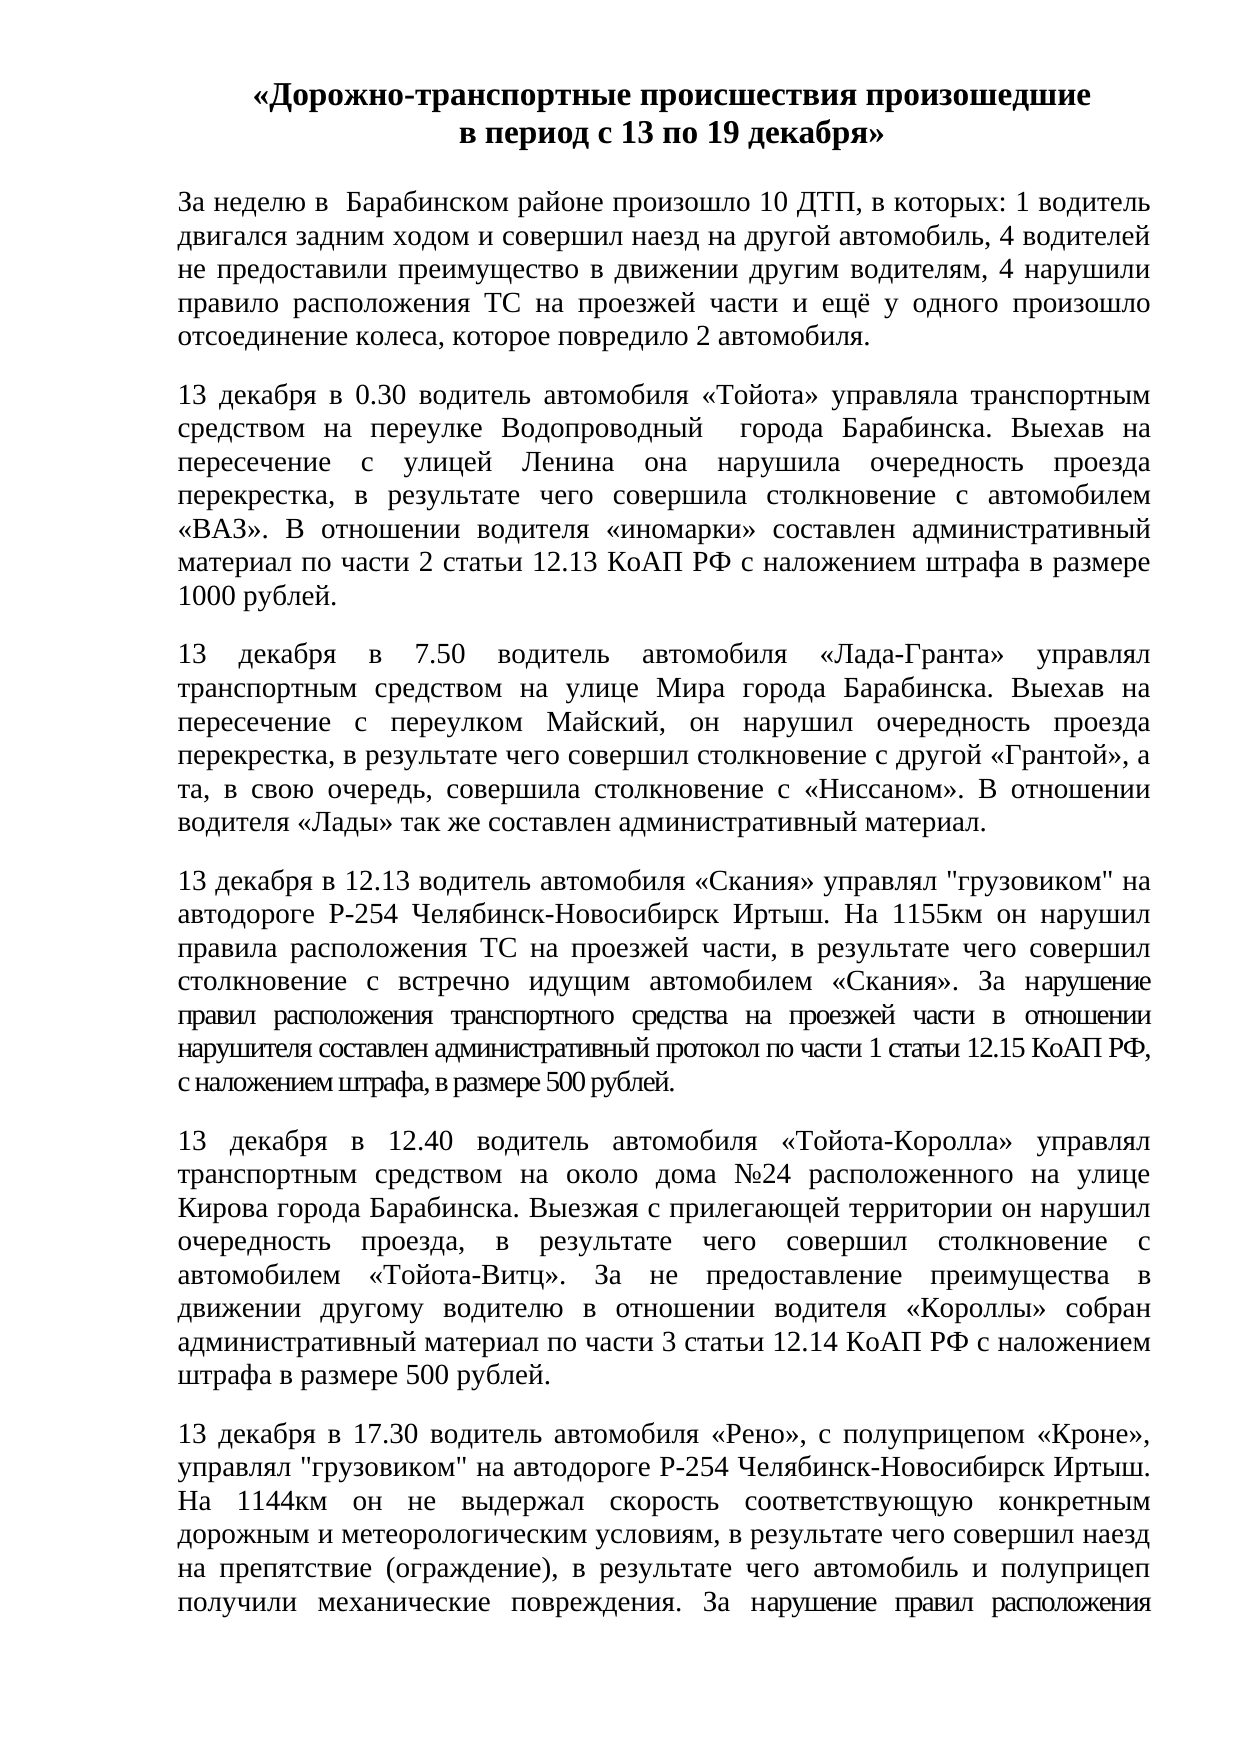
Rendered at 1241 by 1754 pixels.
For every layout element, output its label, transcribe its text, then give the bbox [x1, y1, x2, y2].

text 13 декабря в 7.50 водитель автомобиля «Лада-Гранта» управлял транспортным средством на улице Мира города Барабинска. Выехав на пересечение с переулком Майский, он нарушил очередность проезда перекрестка, в результате чего совершил столкновение с другой «Грантой», а та, в свою очередь, совершила столкновение с «Ниссаном». В отношении водителя «Лады» так же составлен административный материал. [177, 637, 1152, 838]
subtitle в период с 13 по 19 декабря» [162, 112, 1181, 151]
text «Дорожно-транспортные происшествия произошедшие [162, 74, 1181, 112]
text 13 декабря в 12.40 водитель автомобиля «Тойота-Королла» управлял транспортным средством на около дома №24 расположенного на улице Кирова города Барабинска. Выезжая с прилегающей территории он нарушил очередность проезда, в результате чего совершил столкновение с автомобилем «Тойота-Витц». За не предоставление преимущества в движении другому водителю в отношении водителя «Короллы» собран административный материал по части 3 статьи 12.14 КоАП РФ с наложением штрафа в размере 500 рублей. [177, 1123, 1152, 1290]
text За неделю в Барабинском районе произошло 10 ДТП, в которых: 1 водитель двигался задним ходом и совершил наезд на другой автомобиль, 4 водителей не предоставили преимущество в движении другим водителям, 4 нарушили правило расположения ТС на проезжей части и ещё у одного произошло отсоединение колеса, которое повредило 2 автомобиля. [177, 184, 1152, 352]
text 13 декабря в 12.40 водитель автомобиля «Тойота-Королла» управлял транспортным средством на около дома №24 расположенного на улице Кирова города Барабинска. Выезжая с прилегающей территории он нарушил очередность проезда, в результате чего совершил столкновение с автомобилем «Тойота-Витц». За не предоставление преимущества в движении другому водителю в отношении водителя «Короллы» собран административный материал по части 3 статьи 12.14 КоАП РФ с наложением штрафа в размере 500 рублей. [177, 1357, 1152, 1391]
text 13 декабря в 12.13 водитель автомобиля «Скания» управлял "грузовиком" на автодороге Р-254 Челябинск-Новосибирск Иртыш. На 1155км он нарушил правила расположения ТС на проезжей части, в результате чего совершил столкновение с встречно идущим автомобилем «Скания». За нарушение правил расположения транспортного средства на проезжей части в отношении нарушителя составлен административный протокол по части 1 статьи 12.15 КоАП РФ, с наложением штрафа, в размере 500 рублей. [177, 863, 1152, 1098]
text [177, 1416, 1152, 1617]
text 13 декабря в 0.30 водитель автомобиля «Тойота» управляла транспортным средством на переулке Водопроводный города Барабинска. Выехав на пересечение с улицей Ленина она нарушила очередность проезда перекрестка, в результате чего совершила столкновение с автомобилем «ВАЗ». В отношении водителя «иномарки» составлен административный материал по части 2 статьи 12.13 КоАП РФ с наложением штрафа в размере 1000 рублей. [177, 377, 1152, 612]
